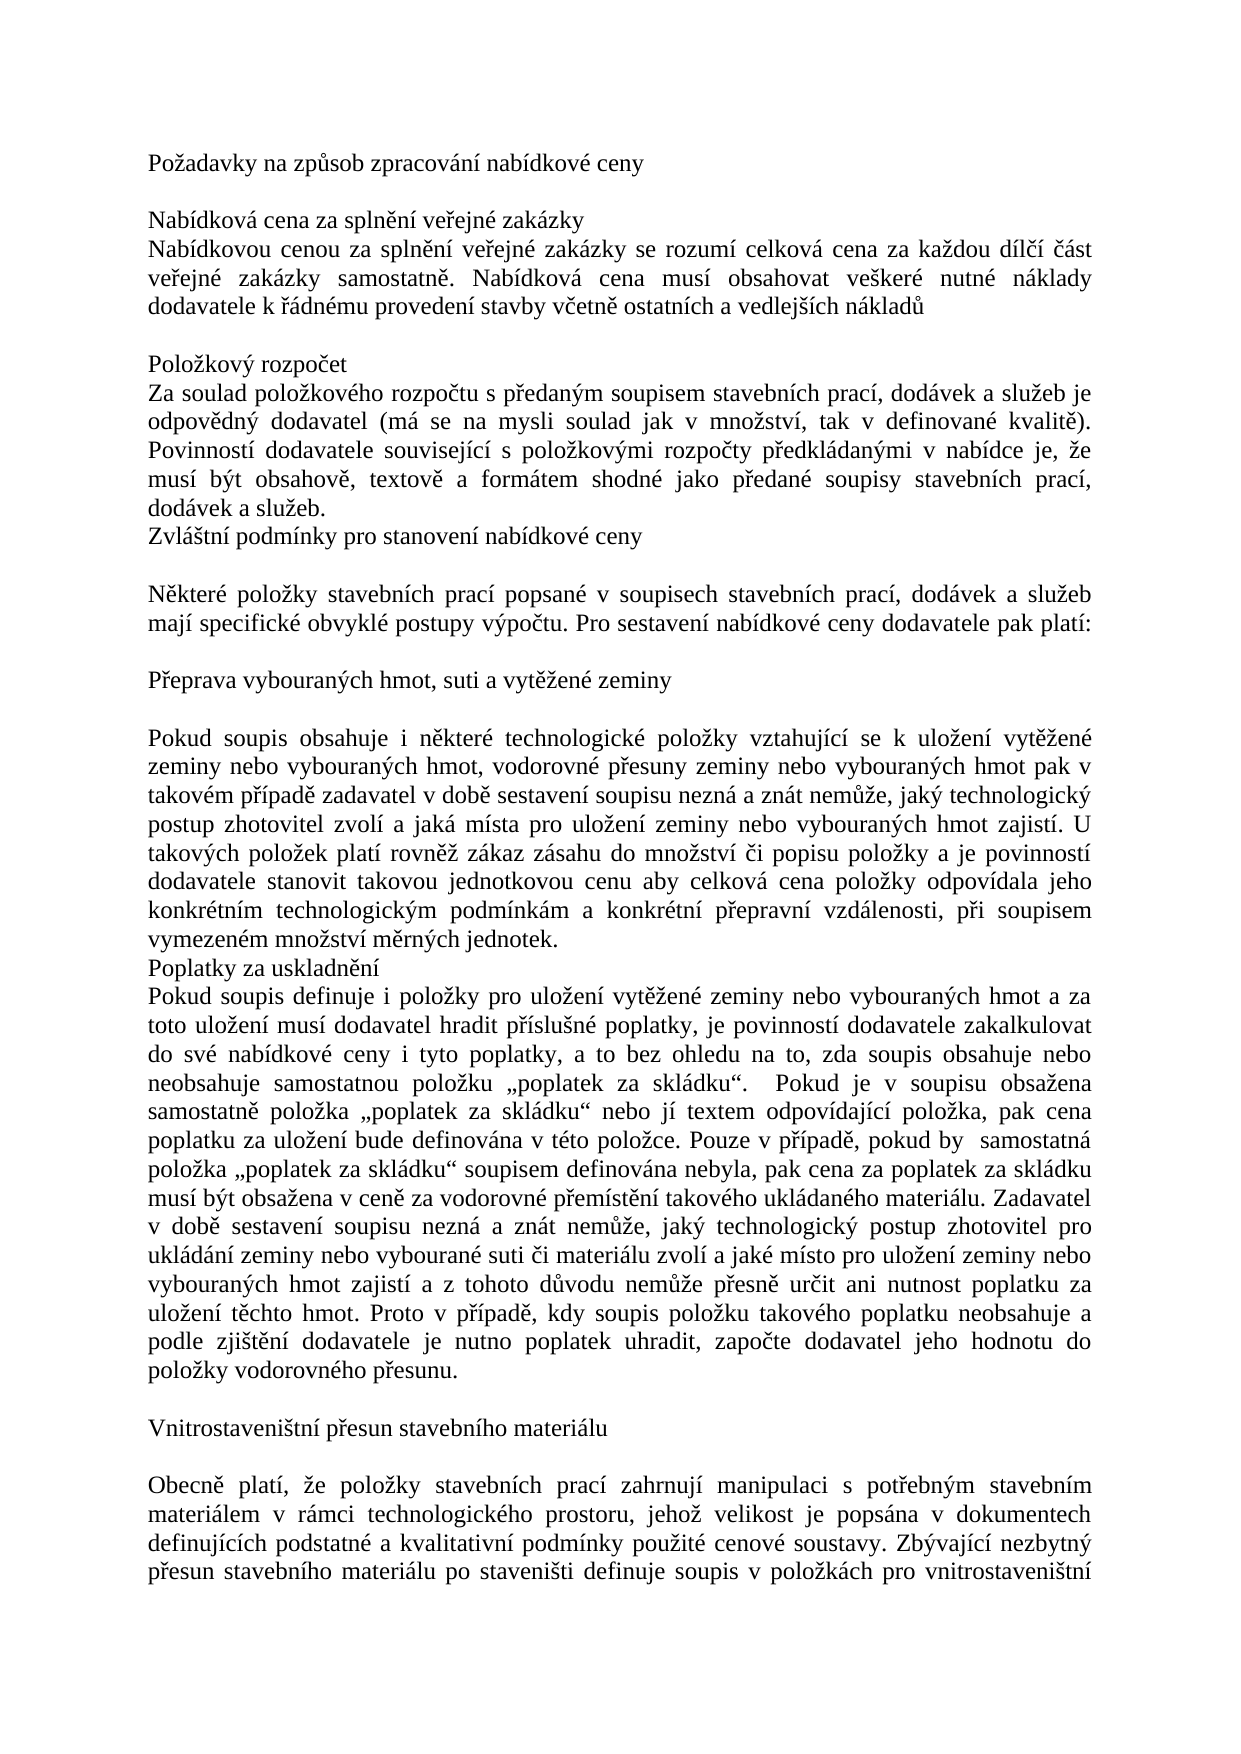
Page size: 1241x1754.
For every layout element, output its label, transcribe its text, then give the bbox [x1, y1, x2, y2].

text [148, 1470, 1093, 1585]
text Některé položky stavebních prací popsané v soupisech stavebních prací, dodávek a služeb mají specifické obvyklé postupy výpočtu. Pro sestavení nabídkové ceny dodavatele pak platí: [148, 579, 1093, 665]
text Nabídkovou cenou za splnění veřejné zakázky se rozumí celková cena za každou dílčí část veřejné zakázky samostatně. Nabídková cena musí obsahovat veškeré nutné náklady dodavatele k řádnému provedení stavby včetně ostatních a vedlejších nákladů [148, 234, 1093, 349]
text Vnitrostaveništní přesun stavebního materiálu [148, 1413, 1093, 1470]
text Položkový rozpočet [148, 349, 1093, 378]
text Za soulad položkového rozpočtu s předaným soupisem stavebních prací, dodávek a služeb je odpovědný dodavatel (má se na mysli soulad jak v množství, tak v definované kvalitě). Povinností dodavatele související s položkovými rozpočty předkládanými v nabídce je, že musí být obsahově, textově a formátem shodné jako předané soupisy stavebních prací, dodávek a služeb. [148, 378, 1093, 521]
text Požadavky na způsob zpracování nabídkové ceny [148, 148, 1093, 205]
text Přeprava vybouraných hmot, suti a vytěžené zeminy [148, 665, 1093, 723]
text Pokud soupis definuje i položky pro uložení vytěžené zeminy nebo vybouraných hmot a za toto uložení musí dodavatel hradit příslušné poplatky, je povinností dodavatele zakalkulovat do své nabídkové ceny i tyto poplatky, a to bez ohledu na to, zda soupis obsahuje nebo neobsahuje samostatnou položku „poplatek za skládku“. Pokud je v soupisu obsažena samostatně položka „poplatek za skládku“ nebo jí textem odpovídající položka, pak cena poplatku za uložení bude definována v této položce. Pouze v případě, pokud by samostatná položka „poplatek za skládku“ soupisem definována nebyla, pak cena za poplatek za skládku musí být obsažena v ceně za vodorovné přemístění takového ukládaného materiálu. Zadavatel v době sestavení soupisu nezná a znát nemůže, jaký technologický postup zhotovitel pro ukládání zeminy nebo vybourané suti či materiálu zvolí a jaké místo pro uložení zeminy nebo vybouraných hmot zajistí a z tohoto důvodu nemůže přesně určit ani nutnost poplatku za uložení těchto hmot. Proto v případě, kdy soupis položku takového poplatku neobsahuje a podle zjištění dodavatele je nutno poplatek uhradit, započte dodavatel jeho hodnotu do položky vodorovného přesunu. [148, 981, 1093, 1384]
text Pokud soupis obsahuje i některé technologické položky vztahující se k uložení vytěžené zeminy nebo vybouraných hmot, vodorovné přesuny zeminy nebo vybouraných hmot pak v takovém případě zadavatel v době sestavení soupisu nezná a znát nemůže, jaký technologický postup zhotovitel zvolí a jaká místa pro uložení zeminy nebo vybouraných hmot zajistí. U takových položek platí rovněž zákaz zásahu do množství či popisu položky a je povinností dodavatele stanovit takovou jednotkovou cenu aby celková cena položky odpovídala jeho konkrétním technologickým podmínkám a konkrétní přepravní vzdálenosti, při soupisem vymezeném množství měrných jednotek. [148, 723, 1093, 953]
text Poplatky za uskladnění [148, 953, 1093, 981]
text Zvláštní podmínky pro stanovení nabídkové ceny [148, 521, 1093, 579]
text Nabídková cena za splnění veřejné zakázky [148, 205, 1093, 234]
